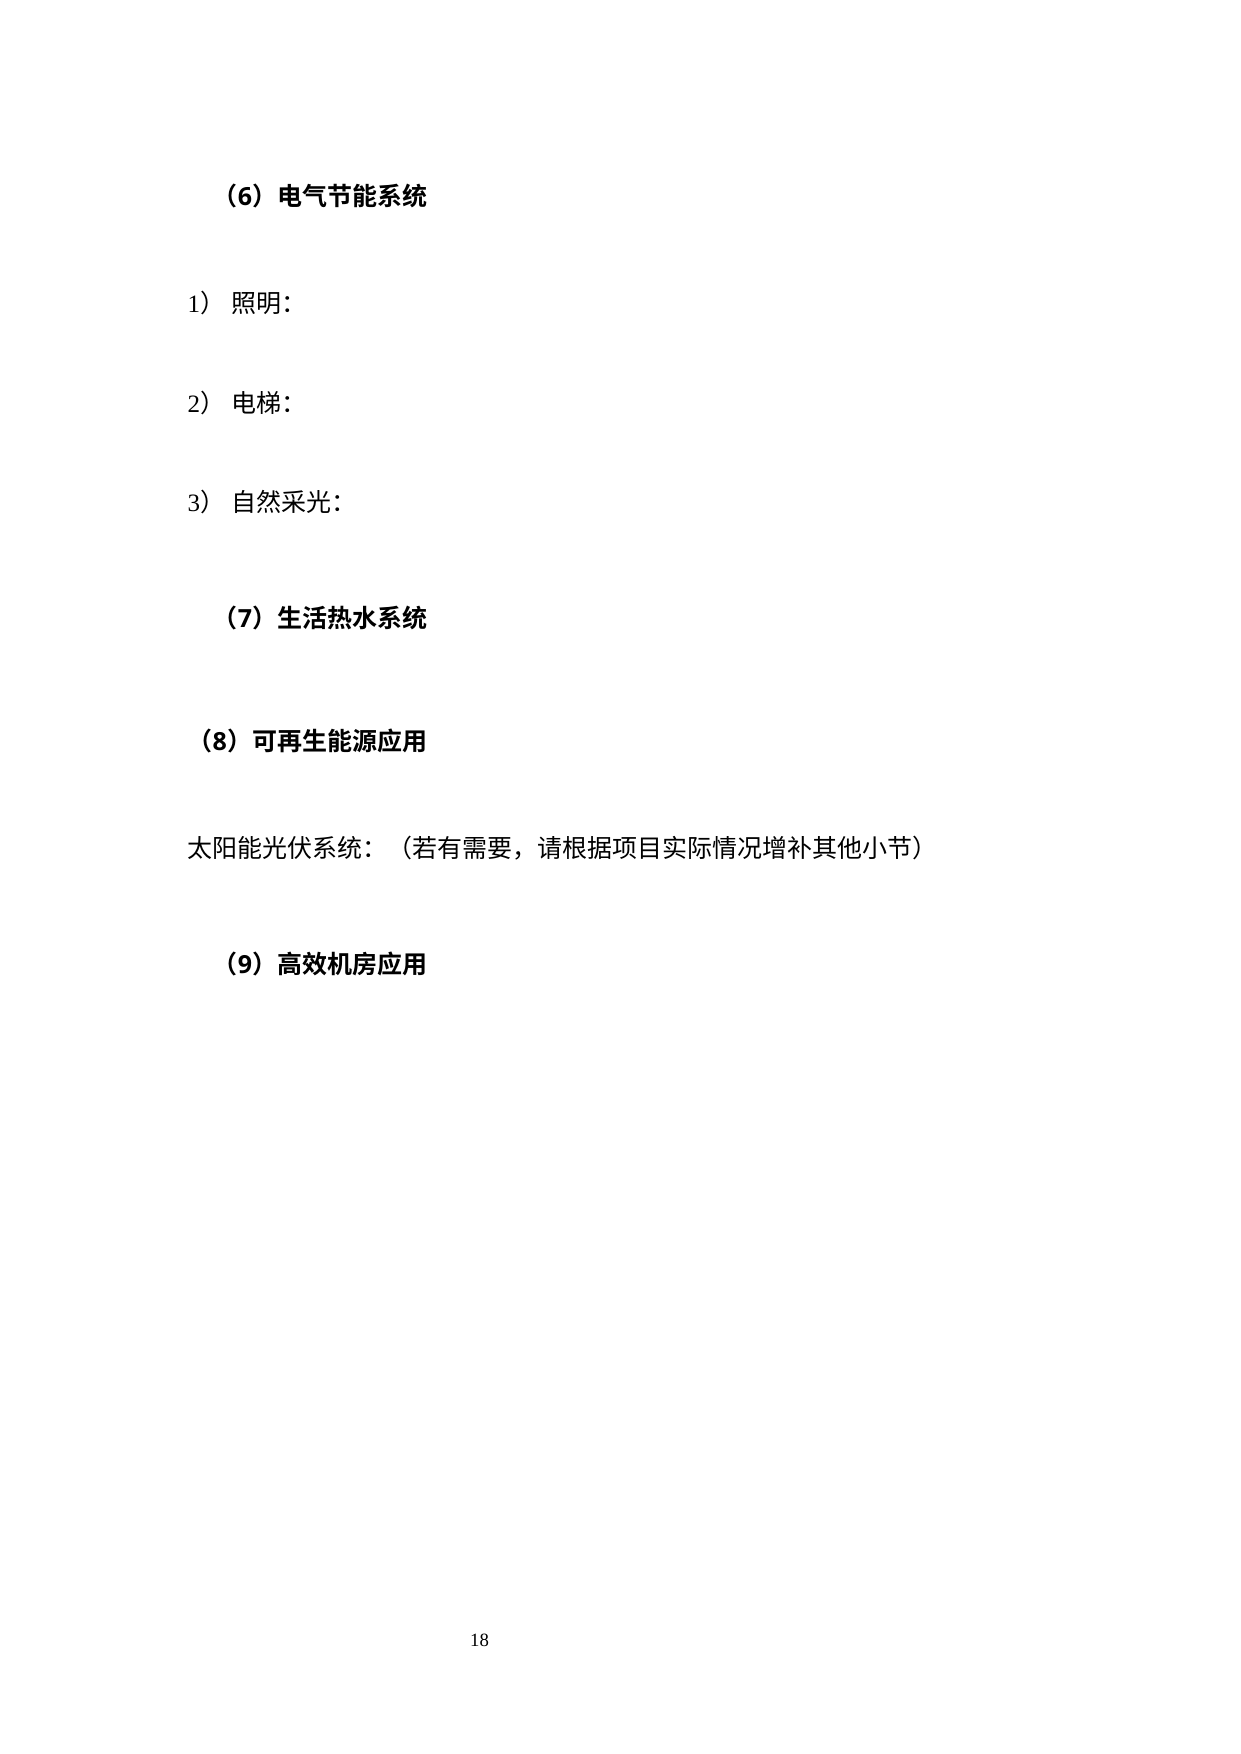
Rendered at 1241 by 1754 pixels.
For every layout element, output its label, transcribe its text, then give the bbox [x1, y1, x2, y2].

subtitle （6）电气节能系统 [187, 162, 1053, 227]
subtitle （8）可再生能源应用 [187, 707, 1053, 772]
list 电梯： [187, 369, 1053, 434]
text 太阳能光伏系统：（若有需要，请根据项目实际情况增补其他小节） [187, 814, 1053, 879]
list 照明： [187, 269, 1053, 334]
subtitle （9）高效机房应用 [187, 930, 1053, 995]
subtitle 生活热水系统 [187, 584, 1053, 649]
list 自然采光： [187, 468, 1053, 533]
